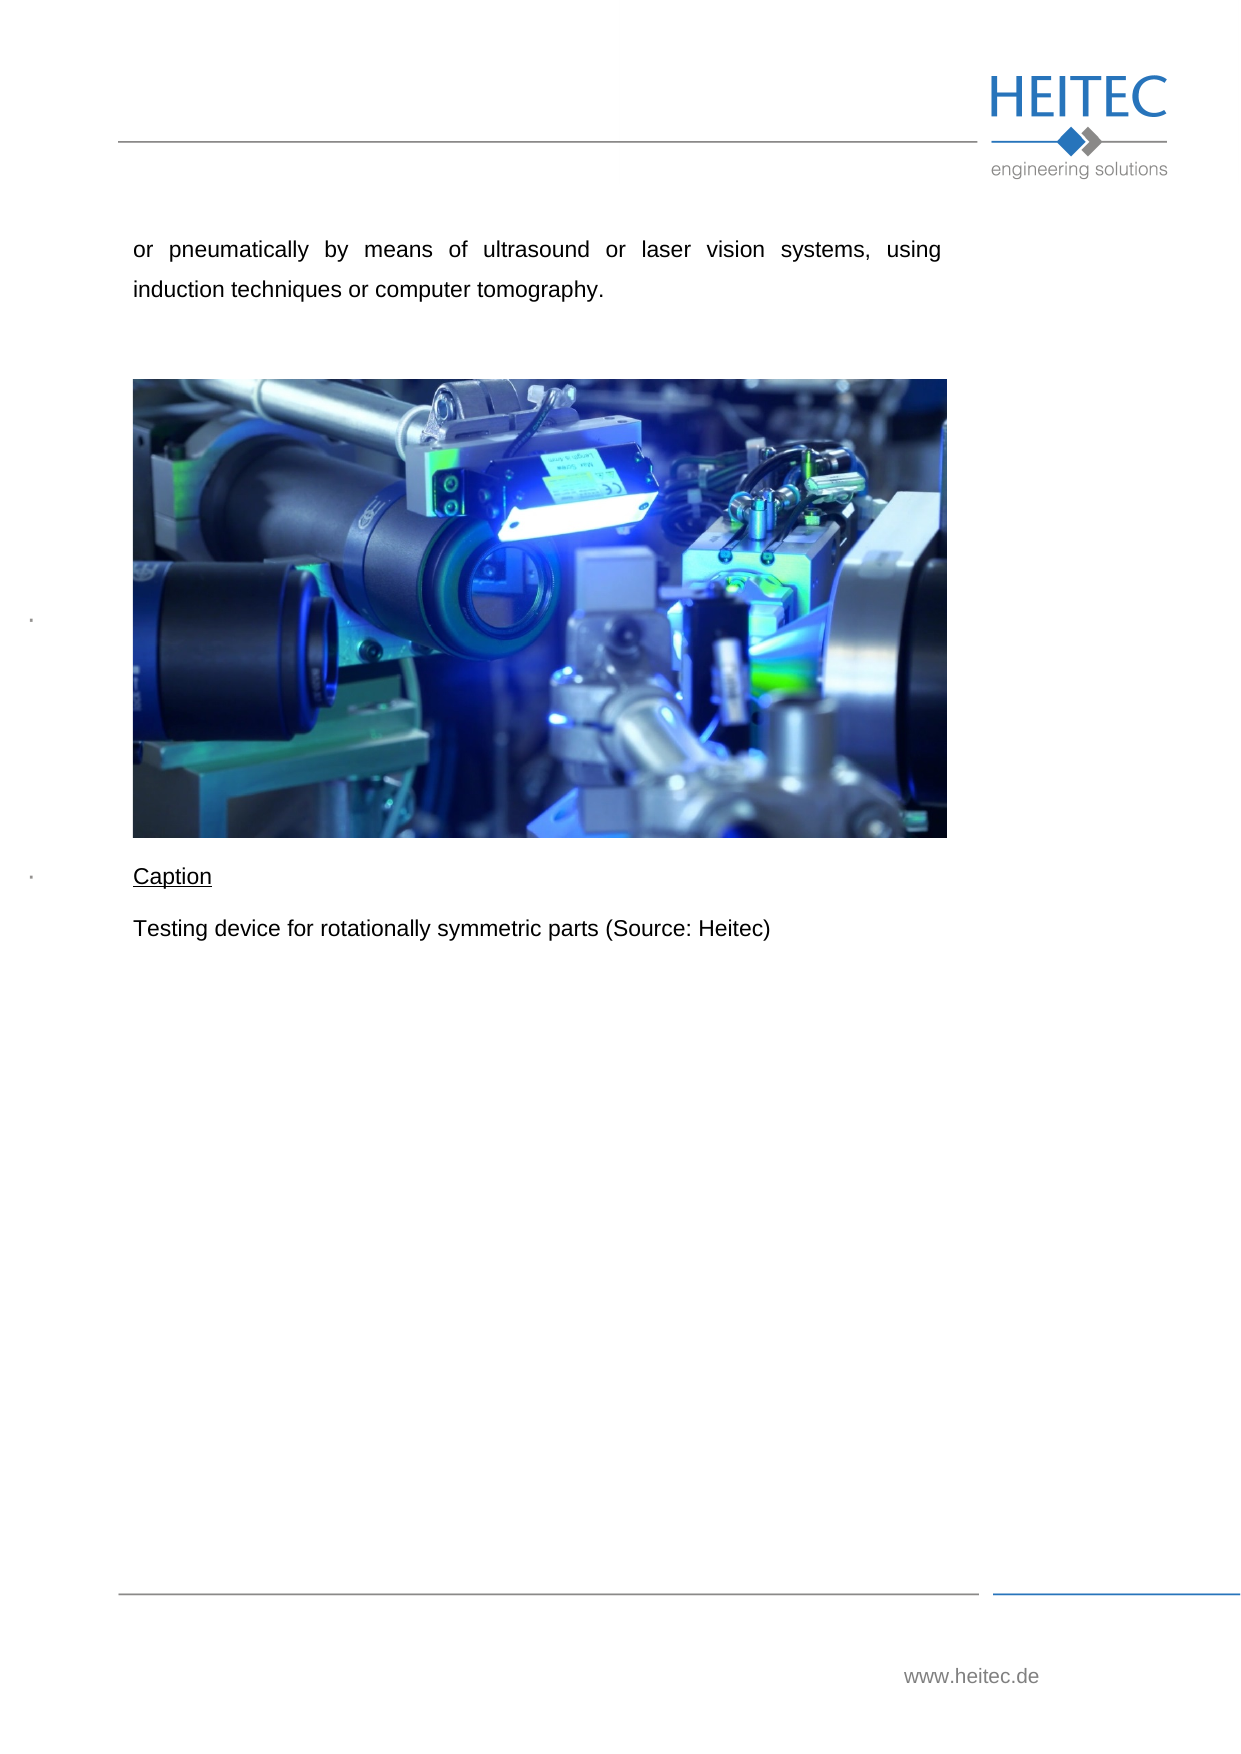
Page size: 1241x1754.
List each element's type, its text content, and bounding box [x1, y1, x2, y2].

text Caption [133, 863, 942, 889]
picture [0, 1586, 1241, 1604]
picture [132, 379, 947, 838]
text Testing device for rotationally symmetric parts (Source: Heitec) [133, 915, 942, 941]
picture [0, 0, 1239, 880]
